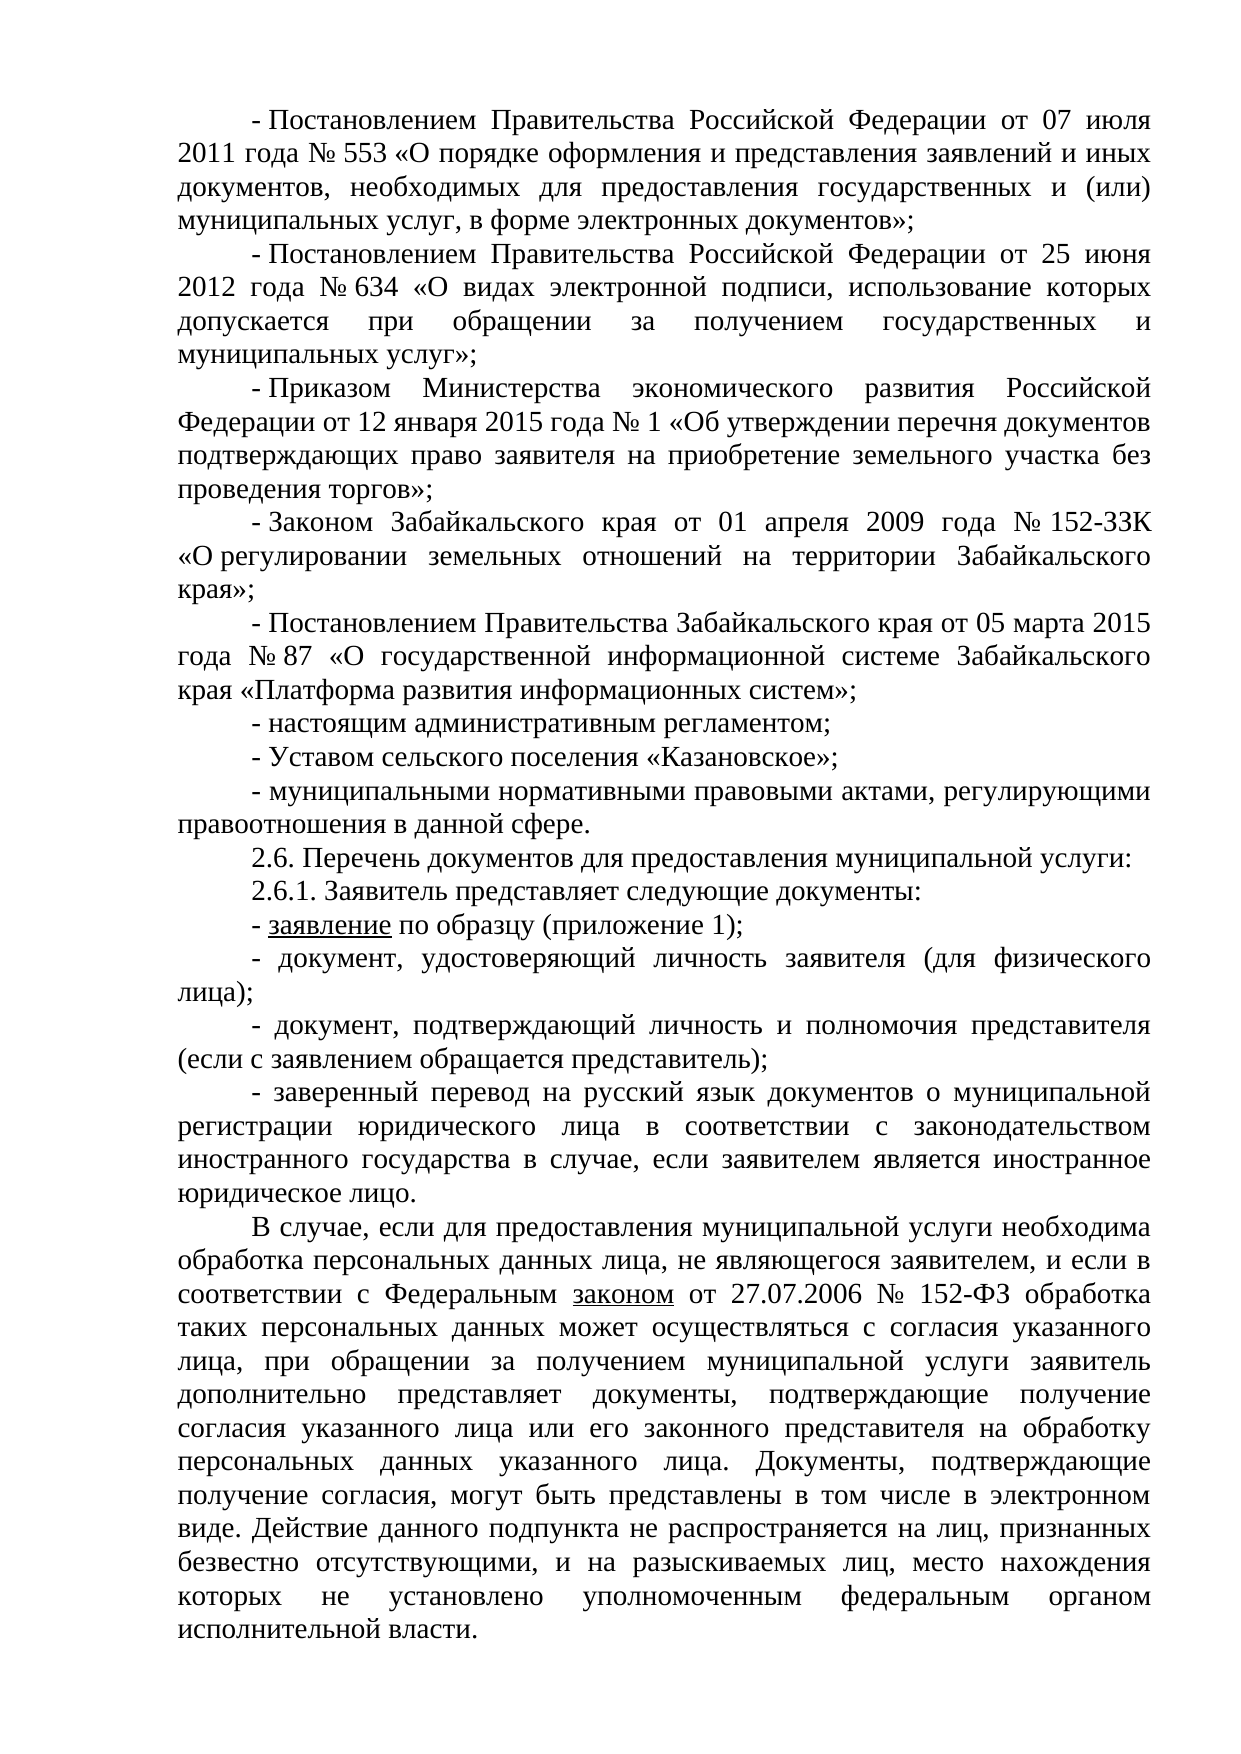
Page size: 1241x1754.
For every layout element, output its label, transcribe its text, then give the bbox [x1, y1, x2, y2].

text - Постановлением Правительства Российской Федерации от 25 июня 2012 года № 634 «О видах электронной подписи, использование которых допускается при обращении за получением государственных и муниципальных услуг»; [177, 236, 1152, 370]
text - настоящим административным регламентом; [177, 706, 1152, 739]
text - заявление по образцу (приложение 1); [177, 907, 1152, 940]
text - Постановлением Правительства Забайкальского края от 05 марта 2015 года № 87 «О государственной информационной системе Забайкальского края «Платформа развития информационных систем»; [177, 605, 1152, 706]
text - документ, подтверждающий личность и полномочия представителя (если с заявлением обращается представитель); [177, 1007, 1152, 1074]
text 2.6.1. Заявитель представляет следующие документы: [177, 873, 1152, 907]
text - муниципальными нормативными правовыми актами, регулирующими правоотношения в данной сфере. [177, 773, 1152, 840]
text - заверенный перевод на русский язык документов о муниципальной регистрации юридического лица в соответствии с законодательством иностранного государства в случае, если заявителем является иностранное юридическое лицо. [177, 1074, 1152, 1209]
text - Законом Забайкальского края от 01 апреля 2009 года № 152-ЗЗК «О регулировании земельных отношений на территории Забайкальского края»; [177, 504, 1152, 605]
text 2.6. Перечень документов для предоставления муниципальной услуги: [177, 840, 1152, 873]
text - Приказом Министерства экономического развития Российской Федерации от 12 января 2015 года № 1 «Об утверждении перечня документов подтверждающих право заявителя на приобретение земельного участка без проведения торгов»; [177, 370, 1152, 504]
text - документ, удостоверяющий личность заявителя (для физического лица); [177, 940, 1152, 1007]
text - Постановлением Правительства Российской Федерации от 07 июля 2011 года № 553 «О порядке оформления и представления заявлений и иных документов, необходимых для предоставления государственных и (или) муниципальных услуг, в форме электронных документов»; [177, 102, 1152, 236]
text - Уставом сельского поселения «Казановское»; [177, 739, 1152, 773]
text В случае, если для предоставления муниципальной услуги необходима обработка персональных данных лица, не являющегося заявителем, и если в соответствии с Федеральным законом от 27.07.2006 № 152-ФЗ обработка таких персональных данных может осуществляться с согласия указанного лица, при обращении за получением муниципальной услуги заявитель дополнительно представляет документы, подтверждающие получение согласия указанного лица или его законного представителя на обработку персональных данных указанного лица. Документы, подтверждающие получение согласия, могут быть представлены в том числе в электронном виде. Действие данного подпункта не распространяется на лиц, признанных безвестно отсутствующими, и на разыскиваемых лиц, место нахождения которых не установлено уполномоченным федеральным органом исполнительной власти. [177, 1209, 1152, 1645]
